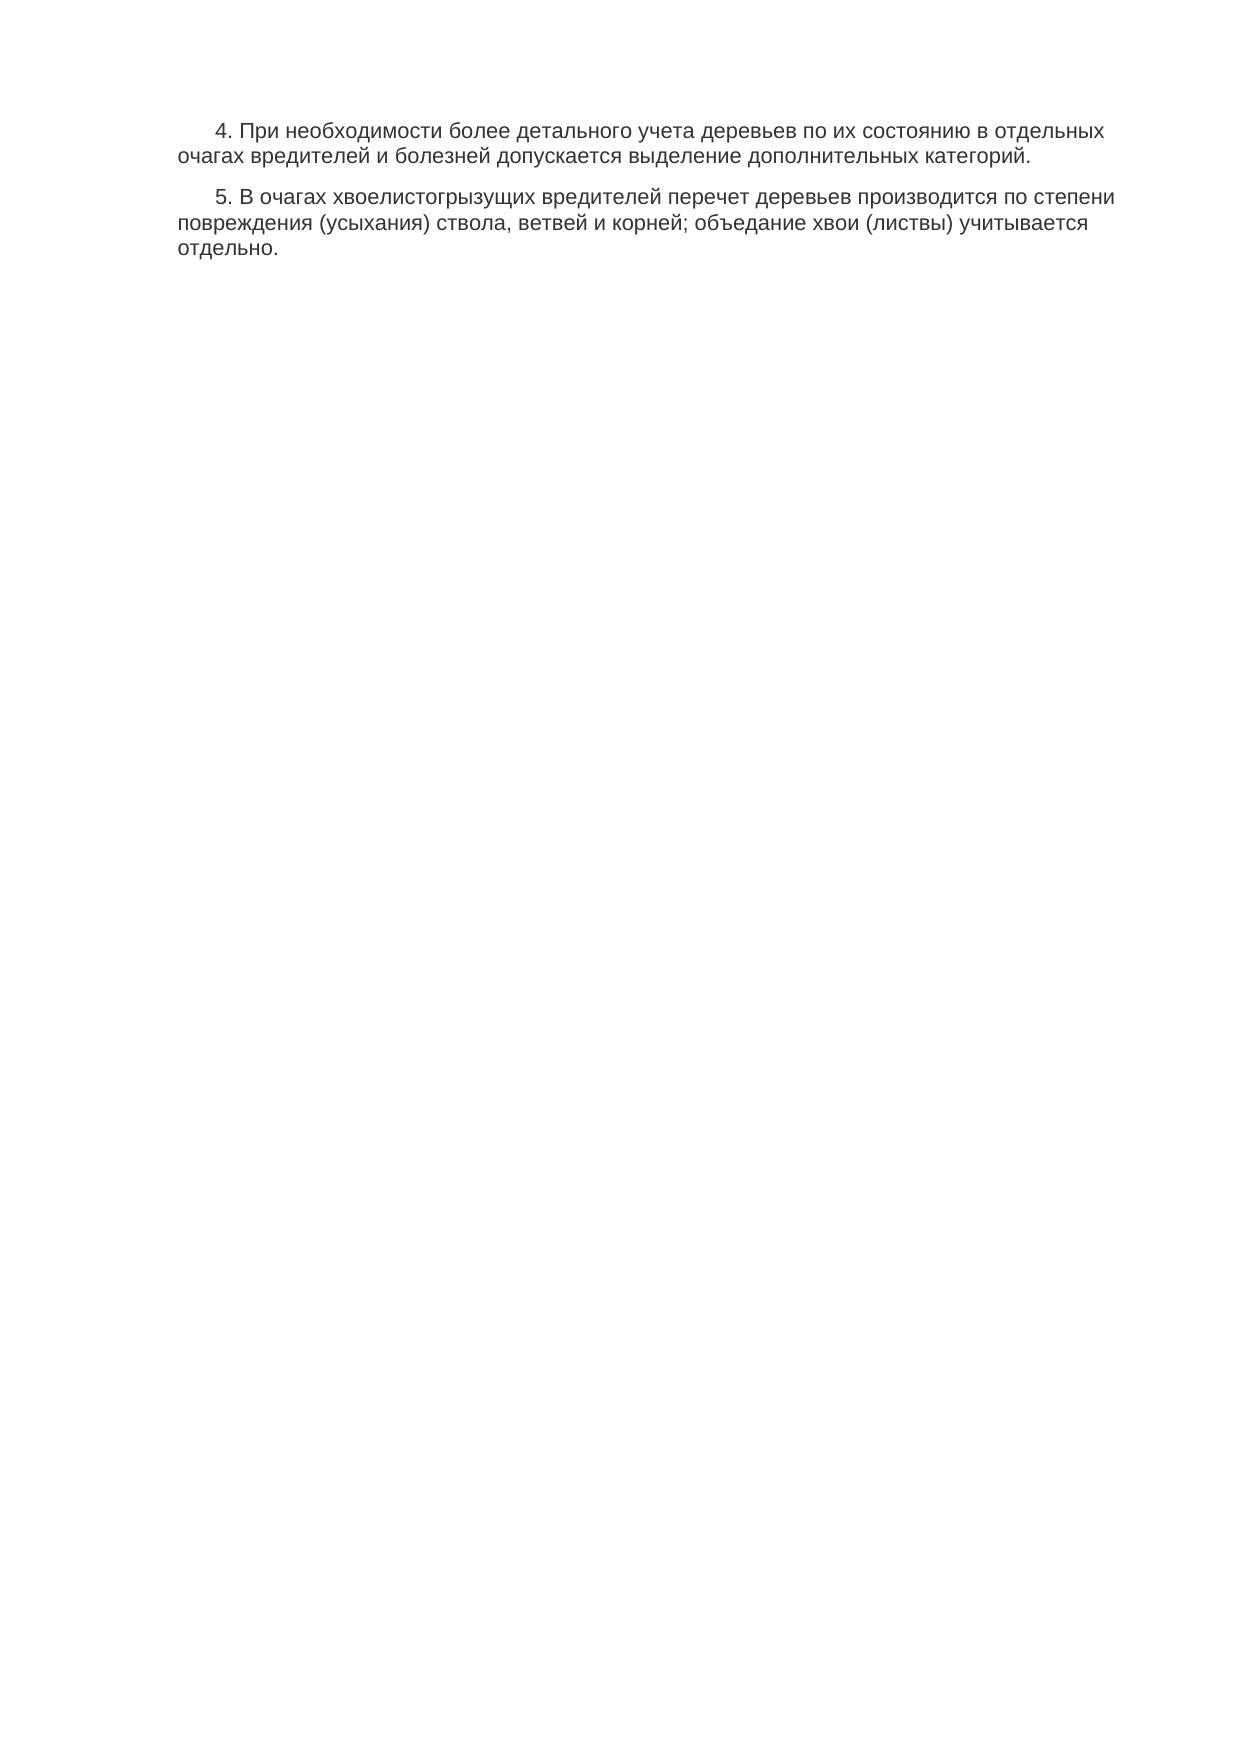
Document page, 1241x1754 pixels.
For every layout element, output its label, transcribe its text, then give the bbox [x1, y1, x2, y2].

text 5. В очагах хвоелистогрызущих вредителей перечет деревьев производится по степени повреждения (усыхания) ствола, ветвей и корней; объедание хвои (листвы) учитывается отдельно. [177, 184, 1152, 260]
text 4. При необходимости более детального учета деревьев по их состоянию в отдельных очагах вредителей и болезней допускается выделение дополнительных категорий. [177, 118, 1152, 168]
